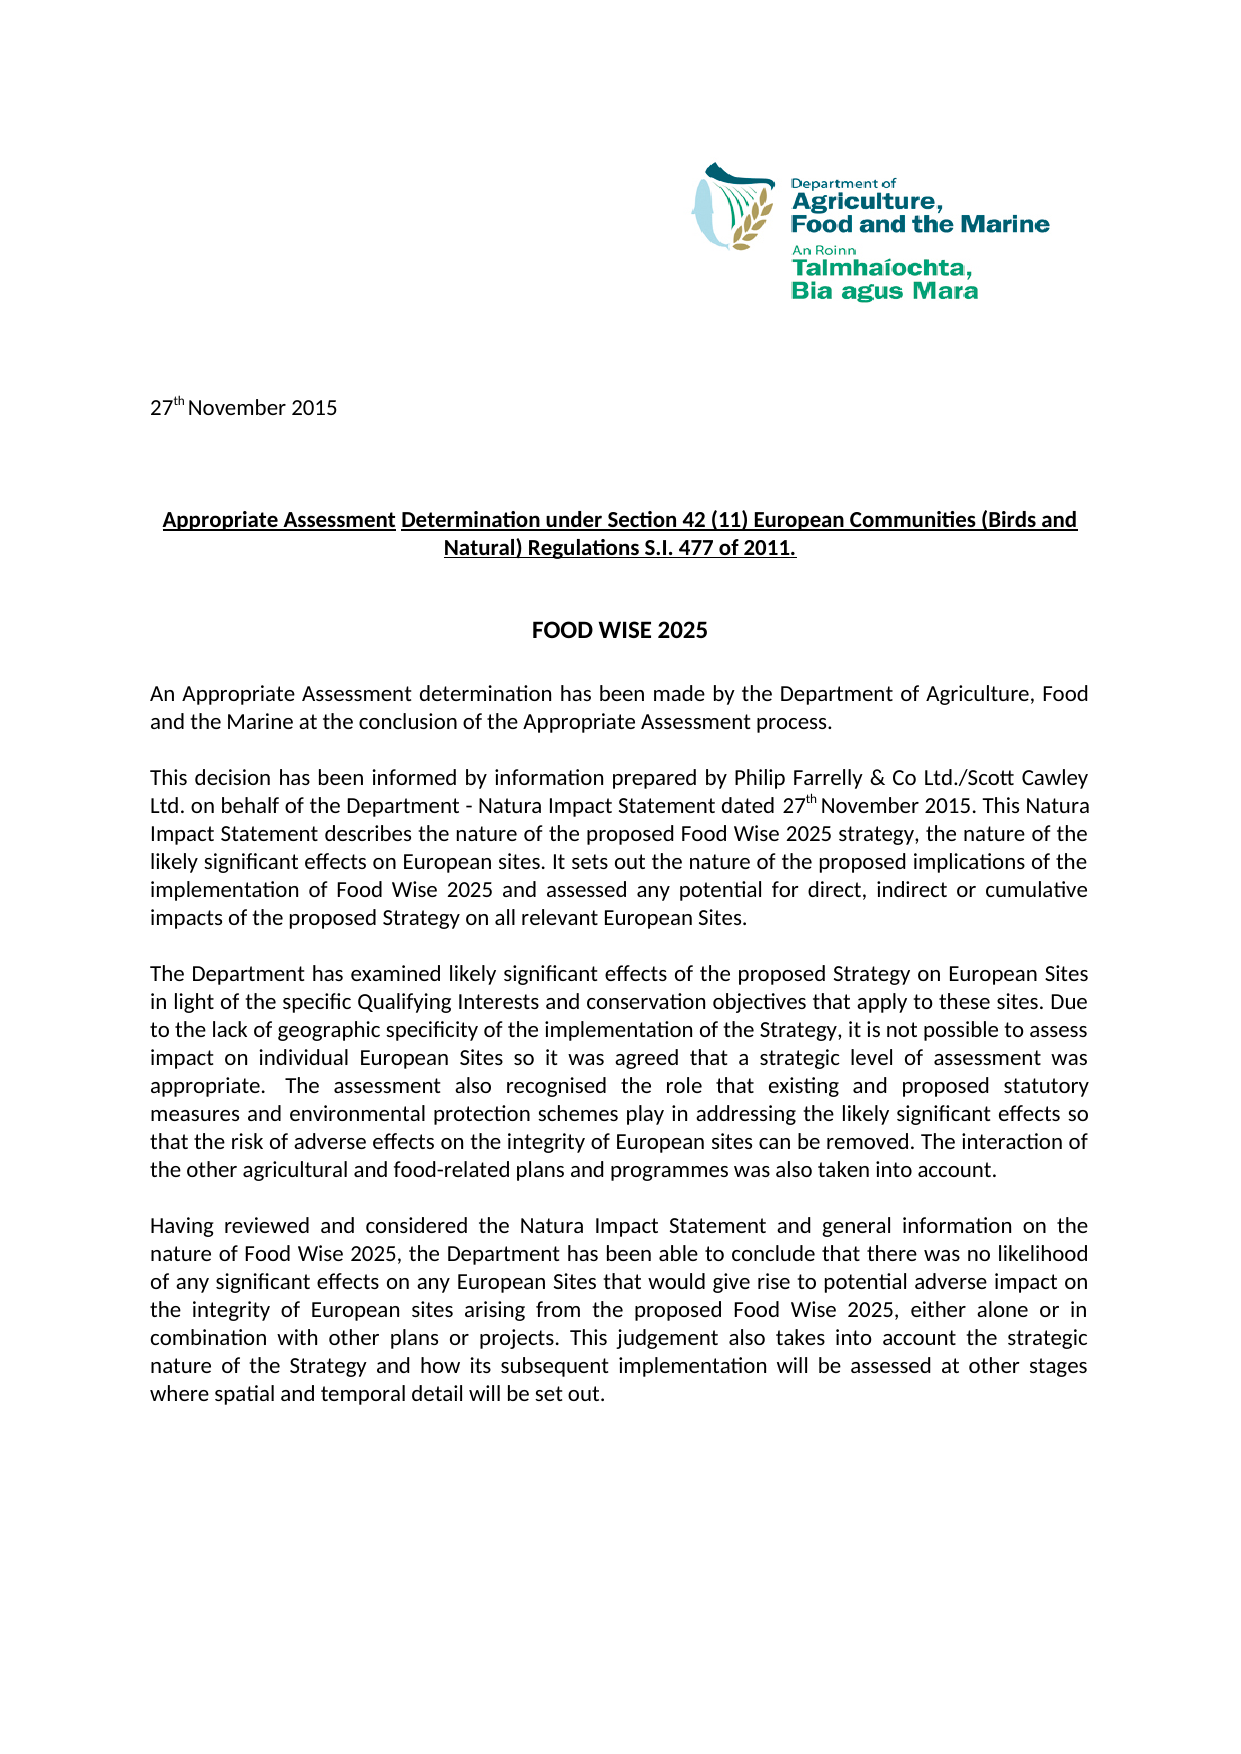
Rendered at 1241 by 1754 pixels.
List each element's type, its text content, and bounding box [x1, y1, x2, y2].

text An Appropriate Assessment determination has been made by the Department of Agriculture, Food and the Marine at the conclusion of the Appropriate Assessment process. [150, 679, 1090, 735]
text This decision has been informed by information prepared by Philip Farrelly & Co Ltd./Scott Cawley Ltd. on behalf of the Department - Natura Impact Statement dated 27th November 2015. This Natura Impact Statement describes the nature of the proposed Food Wise 2025 strategy, the nature of the likely significant effects on European sites. It sets out the nature of the proposed implications of the implementation of Food Wise 2025 and assessed any potential for direct, indirect or cumulative impacts of the proposed Strategy on all relevant European Sites. [150, 763, 1090, 931]
text The Department has examined likely significant effects of the proposed Strategy on European Sites in light of the specific Qualifying Interests and conservation objectives that apply to these sites. Due to the lack of geographic specificity of the implementation of the Strategy, it is not possible to assess impact on individual European Sites so it was agreed that a strategic level of assessment was appropriate. The assessment also recognised the role that existing and proposed statutory measures and environmental protection schemes play in addressing the likely significant effects so that the risk of adverse effects on the integrity of European sites can be removed. The interaction of the other agricultural and food-related plans and programmes was also taken into account. [150, 959, 1090, 1183]
text Appropriate Assessment Determination under Section 42 (11) European Communities (Birds and Natural) Regulations S.I. 477 of 2011. [150, 505, 1090, 561]
text Having reviewed and considered the Natura Impact Statement and general information on the nature of Food Wise 2025, the Department has been able to conclude that there was no likelihood of any significant effects on any European Sites that would give rise to potential adverse impact on the integrity of European sites arising from the proposed Food Wise 2025, either alone or in combination with other plans or projects. This judgement also takes into account the strategic nature of the Strategy and how its subsequent implementation will be assessed at other stages where spatial and temporal detail will be set out. [150, 1211, 1090, 1407]
picture [675, 150, 1073, 309]
text Food wise 2025 [150, 614, 1090, 644]
text 27th November 2015 [150, 393, 1090, 421]
